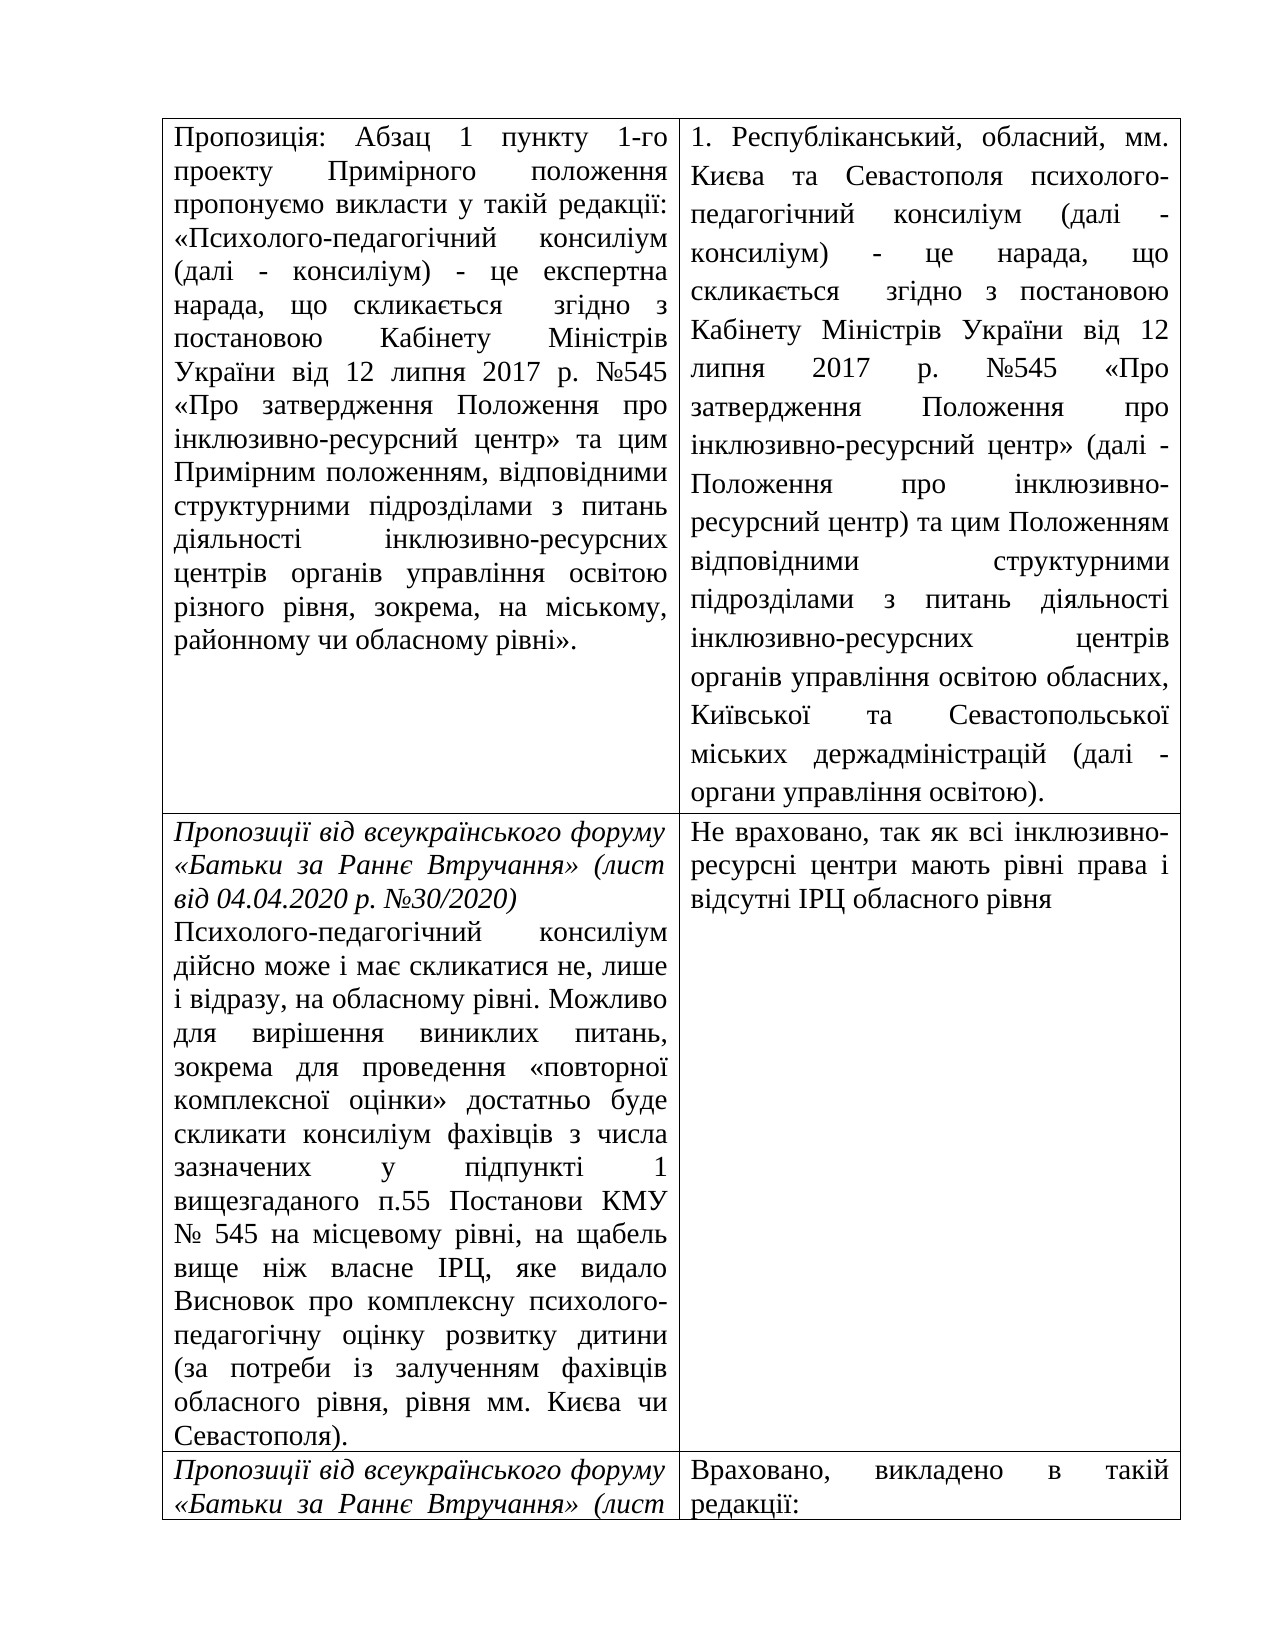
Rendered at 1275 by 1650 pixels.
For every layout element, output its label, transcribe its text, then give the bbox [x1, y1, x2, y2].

table_cell Пропозиції від всеукраїнського форуму «Батьки за Раннє Втручання» (лист від 04.04.2020 р. №30/2020) Психолого-педагогічний консиліум дійсно може і має скликатися не, лише і відразу, на обласному рівні. Можливо для вирішення виниклих питань, зокрема для проведення «повторної комплексної оцінки» достатньо буде скликати консиліум фахівців з числа зазначених у підпункті 1 вищезгаданого п.55 Постанови КМУ № 545 на місцевому рівні, на щабель вище ніж власне ІРЦ, яке видало Висновок про комплексну психолого-педагогічну оцінку розвитку дитини (за потреби із залученням фахівців обласного рівня, рівня мм. Києва чи Севастополя). [163, 814, 679, 1451]
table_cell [163, 119, 679, 813]
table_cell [680, 1452, 1180, 1519]
table_cell Не враховано, так як всі інклюзивно-ресурсні центри мають рівні права і відсутні ІРЦ обласного рівня [680, 814, 1180, 1451]
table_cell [163, 1452, 679, 1519]
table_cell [680, 119, 1180, 813]
